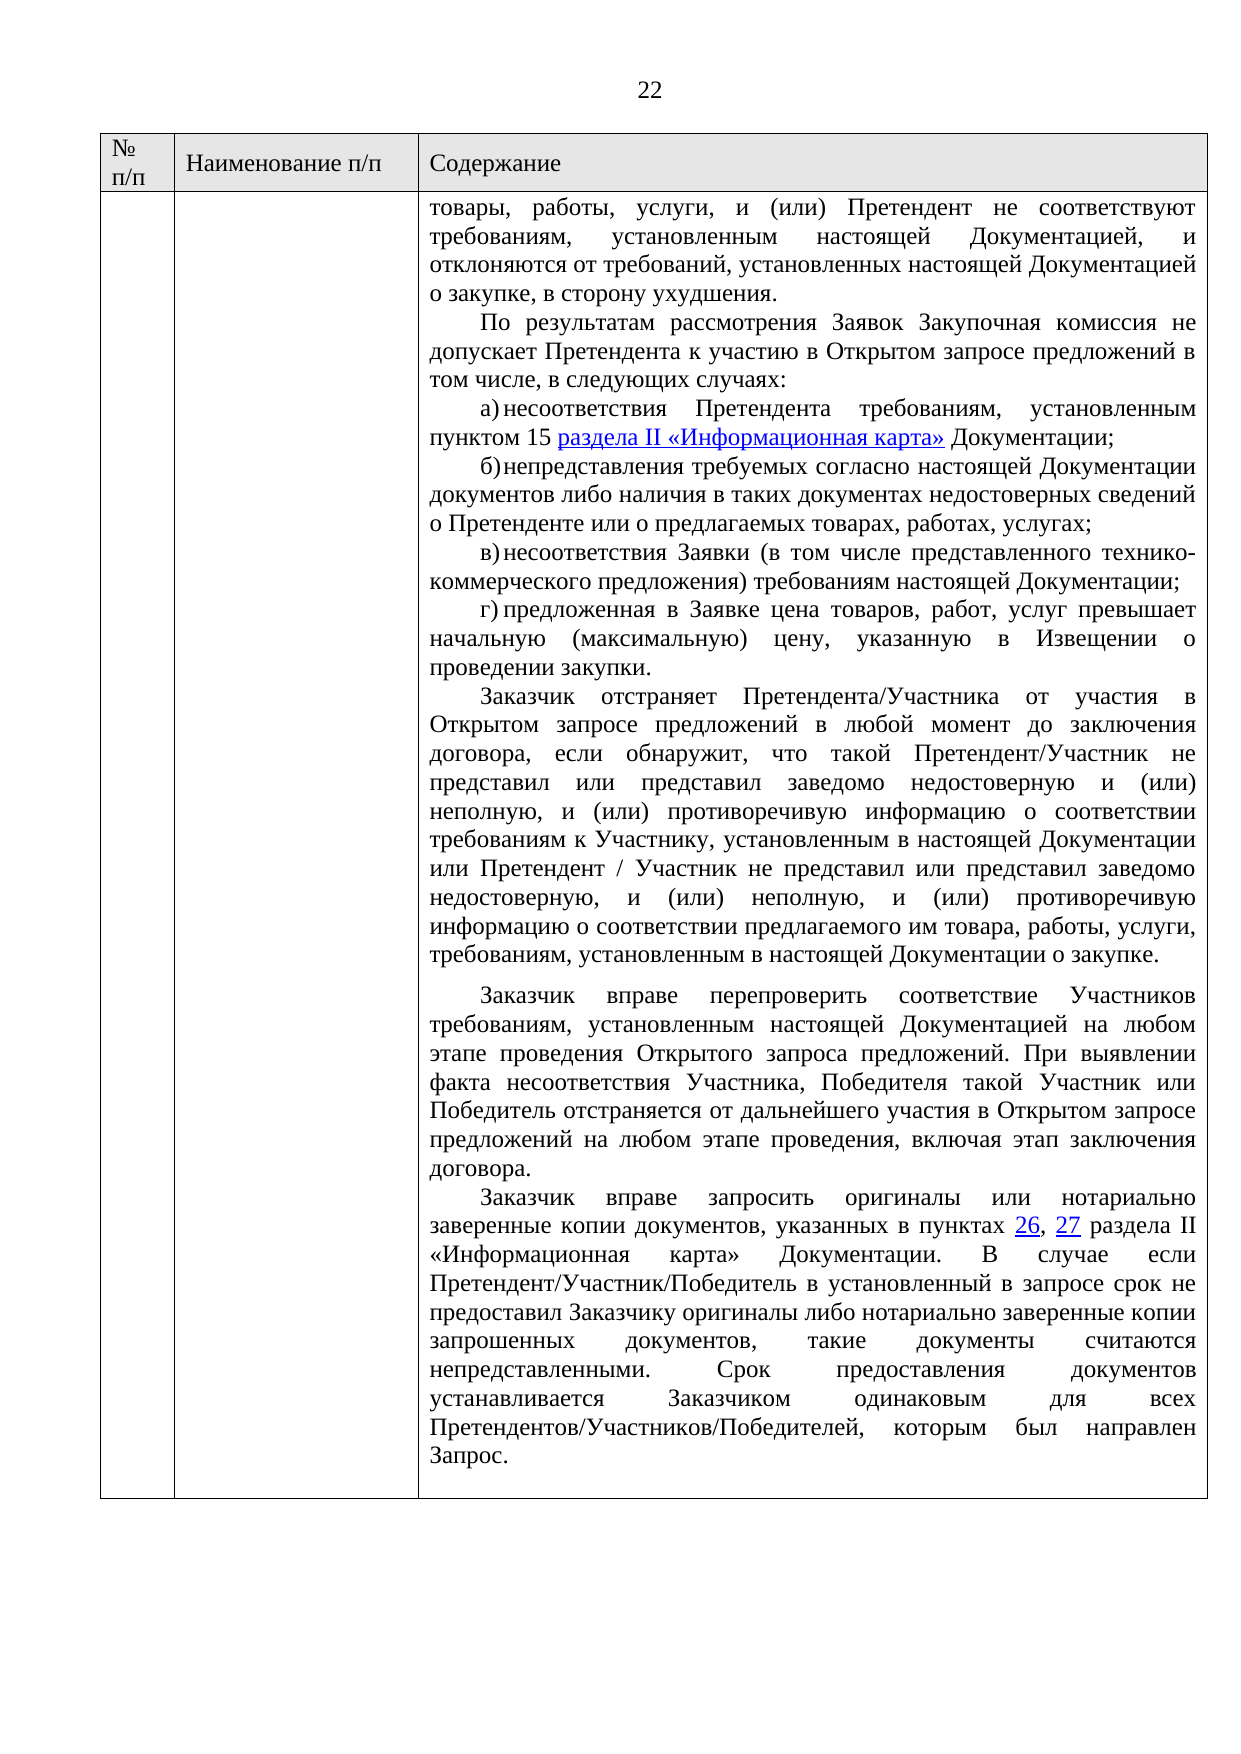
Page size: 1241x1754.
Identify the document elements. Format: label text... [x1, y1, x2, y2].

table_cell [419, 192, 1207, 1498]
table_header № п/п [101, 134, 174, 191]
table_header Наименование п/п [175, 134, 418, 191]
table_header Содержание [419, 134, 1207, 191]
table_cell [175, 192, 418, 1498]
table_cell [101, 192, 174, 1498]
